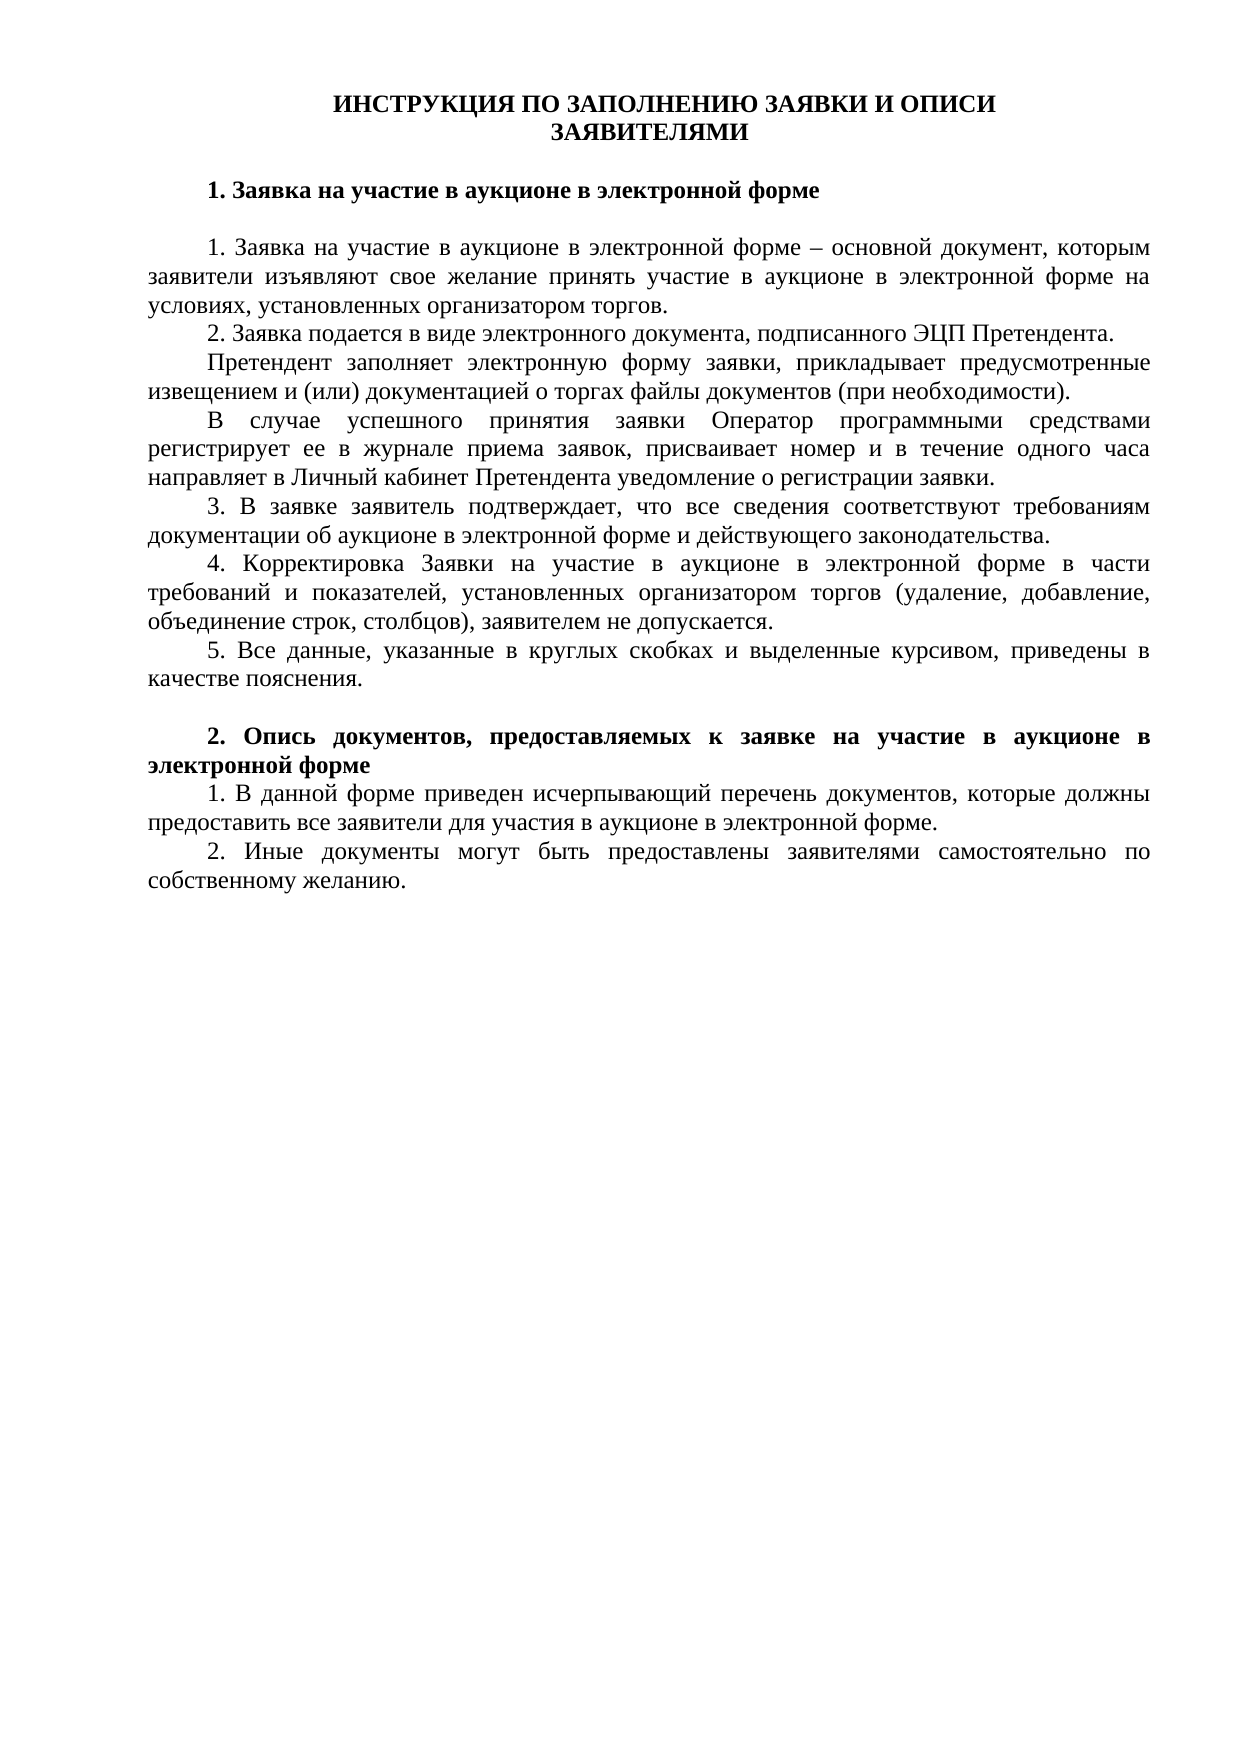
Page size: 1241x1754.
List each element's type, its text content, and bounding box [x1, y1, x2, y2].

text В случае успешного принятия заявки Оператор программными средствами регистрирует ее в журнале приема заявок, присваивает номер и в течение одного часа направляет в Личный кабинет Претендента уведомление о регистрации заявки. [148, 405, 1152, 491]
text ЗАЯВИТЕЛЯМИ [148, 117, 1152, 146]
text 2. Заявка подается в виде электронного документа, подписанного ЭЦП Претендента. [148, 318, 1152, 347]
text Претендент заполняет электронную форму заявки, прикладывает предусмотренные извещением и (или) документацией о торгах файлы документов (при необходимости). [148, 347, 1152, 405]
text 4. Корректировка Заявки на участие в аукционе в электронной форме в части требований и показателей, установленных организатором торгов (удаление, добавление, объединение строк, столбцов), заявителем не допускается. [148, 548, 1152, 635]
text 5. Все данные, указанные в круглых скобках и выделенные курсивом, приведены в качестве пояснения. [148, 635, 1152, 692]
text ИНСТРУКЦИЯ ПО ЗАПОЛНЕНИЮ ЗАЯВКИ И ОПИСИ [148, 89, 1152, 117]
text 1. В данной форме приведен исчерпывающий перечень документов, которые должны предоставить все заявители для участия в аукционе в электронной форме. [148, 778, 1152, 836]
text 1. Заявка на участие в аукционе в электронной форме – основной документ, которым заявители изъявляют свое желание принять участие в аукционе в электронной форме на условиях, установленных организатором торгов. [148, 232, 1152, 318]
text 1. Заявка на участие в аукционе в электронной форме [148, 175, 1152, 203]
text 2. Опись документов, предоставляемых к заявке на участие в аукционе в электронной форме [148, 721, 1152, 778]
text 2. Иные документы могут быть предоставлены заявителями самостоятельно по собственному желанию. [148, 836, 1152, 893]
text 3. В заявке заявитель подтверждает, что все сведения соответствуют требованиям документации об аукционе в электронной форме и действующего законодательства. [148, 491, 1152, 548]
